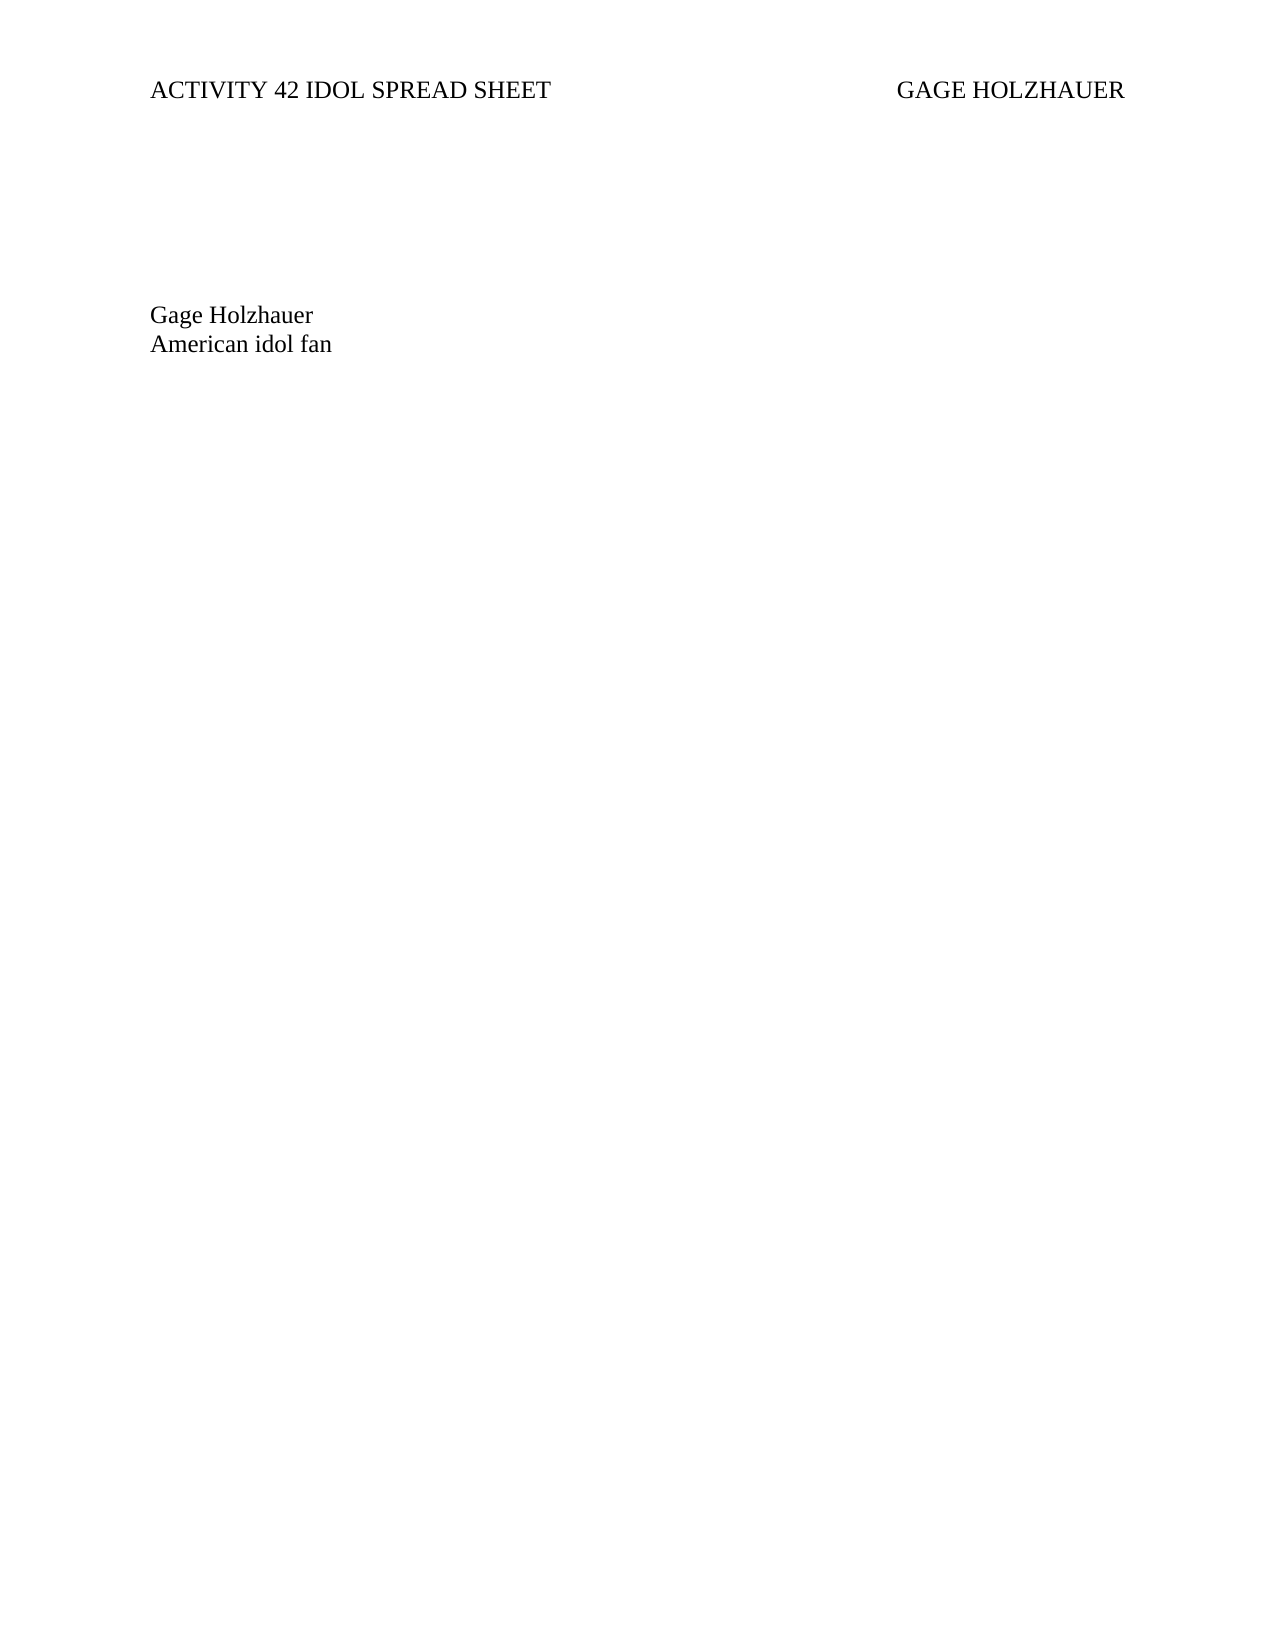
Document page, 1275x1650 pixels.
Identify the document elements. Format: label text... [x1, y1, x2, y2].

text American idol fan [150, 329, 1125, 357]
text Gage Holzhauer [150, 300, 1125, 329]
